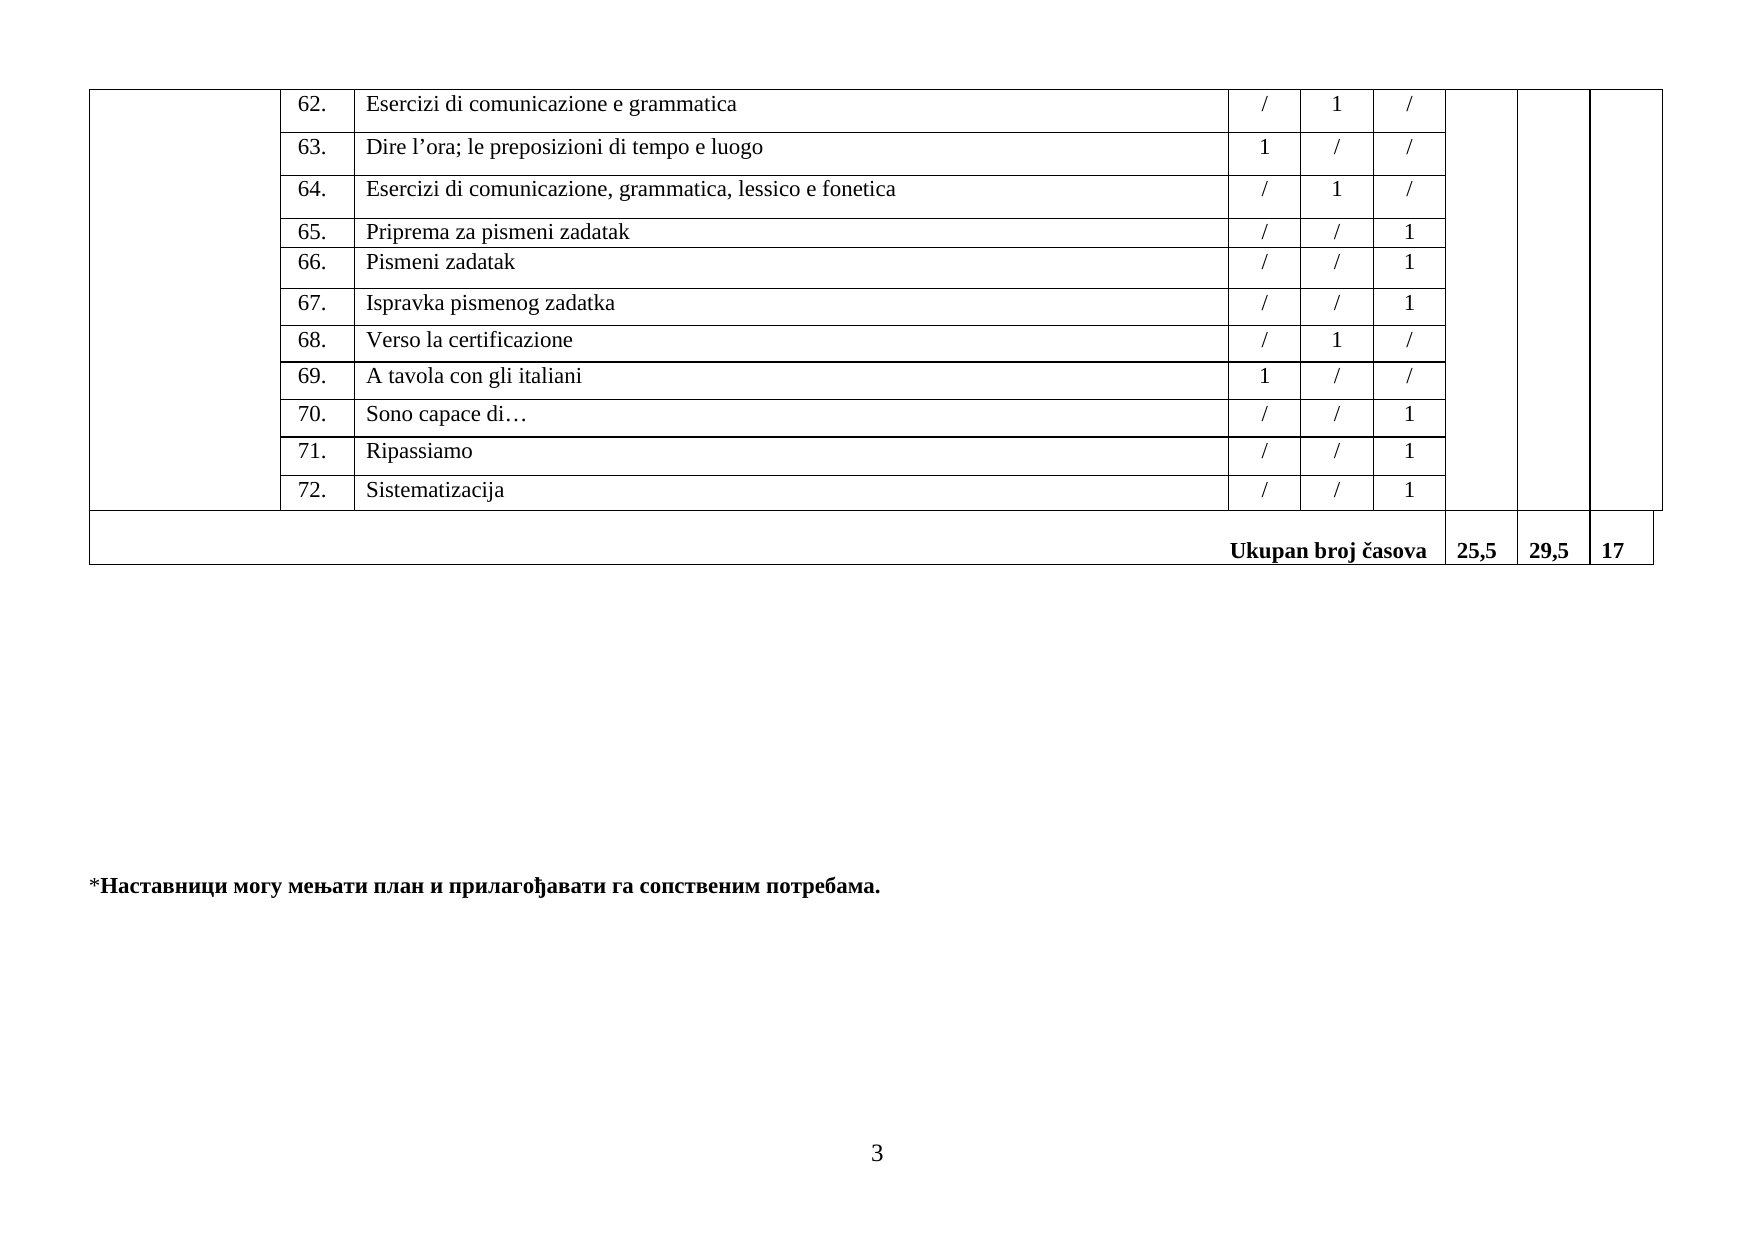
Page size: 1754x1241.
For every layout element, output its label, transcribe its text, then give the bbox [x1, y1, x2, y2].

table_cell 65. [281, 219, 354, 247]
table_cell / [1229, 90, 1300, 132]
table_cell 1 [1301, 176, 1373, 217]
table_cell Priprema za pismeni zadatak [355, 219, 1228, 247]
table_cell / [1229, 438, 1300, 475]
table_cell Dire l’ora; le preposizioni di tempo e luogo [355, 133, 1228, 174]
table_cell 64. [281, 176, 354, 217]
table_cell 1 [1374, 219, 1445, 247]
table_cell 66. [281, 248, 354, 288]
table_cell A tavola con gli italiani [355, 363, 1228, 399]
table_cell 62. [281, 90, 354, 132]
table_cell / [1229, 400, 1300, 436]
table_cell Ukupan broj časova [90, 511, 1445, 563]
table_cell 1 [1374, 289, 1445, 325]
table_cell 70. [281, 400, 354, 436]
table_cell / [1374, 363, 1445, 399]
table_cell / [1229, 219, 1300, 247]
table_cell 25,5 [1446, 511, 1517, 563]
table_cell 1 [1374, 438, 1445, 475]
table_cell 72. [281, 476, 354, 510]
table_cell 1 [1374, 476, 1445, 510]
table_cell / [1301, 248, 1373, 288]
text *Наставници могу мењати план и прилагођавати га сопственим потребама. [89, 872, 1665, 899]
table_cell / [1374, 90, 1445, 132]
table_cell 67. [281, 289, 354, 325]
table_cell / [1301, 219, 1373, 247]
table_cell / [1229, 248, 1300, 288]
table_cell / [1229, 176, 1300, 217]
table_cell / [1301, 400, 1373, 436]
table_cell / [1229, 326, 1300, 361]
table_cell 68. [281, 326, 354, 361]
table_cell / [1229, 476, 1300, 510]
table_cell / [1301, 363, 1373, 399]
table_cell Sistematizacija [355, 476, 1228, 510]
table_cell 1 [1301, 326, 1373, 361]
table_cell / [1374, 326, 1445, 361]
table_cell 1 [1374, 400, 1445, 436]
table_cell 69. [281, 363, 354, 399]
table_cell 1 [1301, 90, 1373, 132]
table_cell Esercizi di comunicazione e grammatica [355, 90, 1228, 132]
table_cell Verso la certificazione [355, 326, 1228, 361]
table_cell Ripassiamo [355, 438, 1228, 475]
table_cell Pismeni zadatak [355, 248, 1228, 288]
table_cell / [1229, 289, 1300, 325]
table_cell 1 [1374, 248, 1445, 288]
table_cell 17 [1591, 511, 1653, 563]
table_cell / [1301, 476, 1373, 510]
table_cell / [1374, 176, 1445, 217]
table_cell 1 [1229, 363, 1300, 399]
table_cell / [1374, 133, 1445, 174]
table_cell 71. [281, 438, 354, 475]
table_cell 1 [1229, 133, 1300, 174]
table_cell 63. [281, 133, 354, 174]
table_cell 29,5 [1518, 511, 1589, 563]
table_cell / [1301, 438, 1373, 475]
table_cell / [1301, 289, 1373, 325]
table_cell / [1301, 133, 1373, 174]
table_cell Ispravka pismenog zadatka [355, 289, 1228, 325]
table_cell Sono capace di… [355, 400, 1228, 436]
table_cell Esercizi di comunicazione, grammatica, lessico e fonetica [355, 176, 1228, 217]
